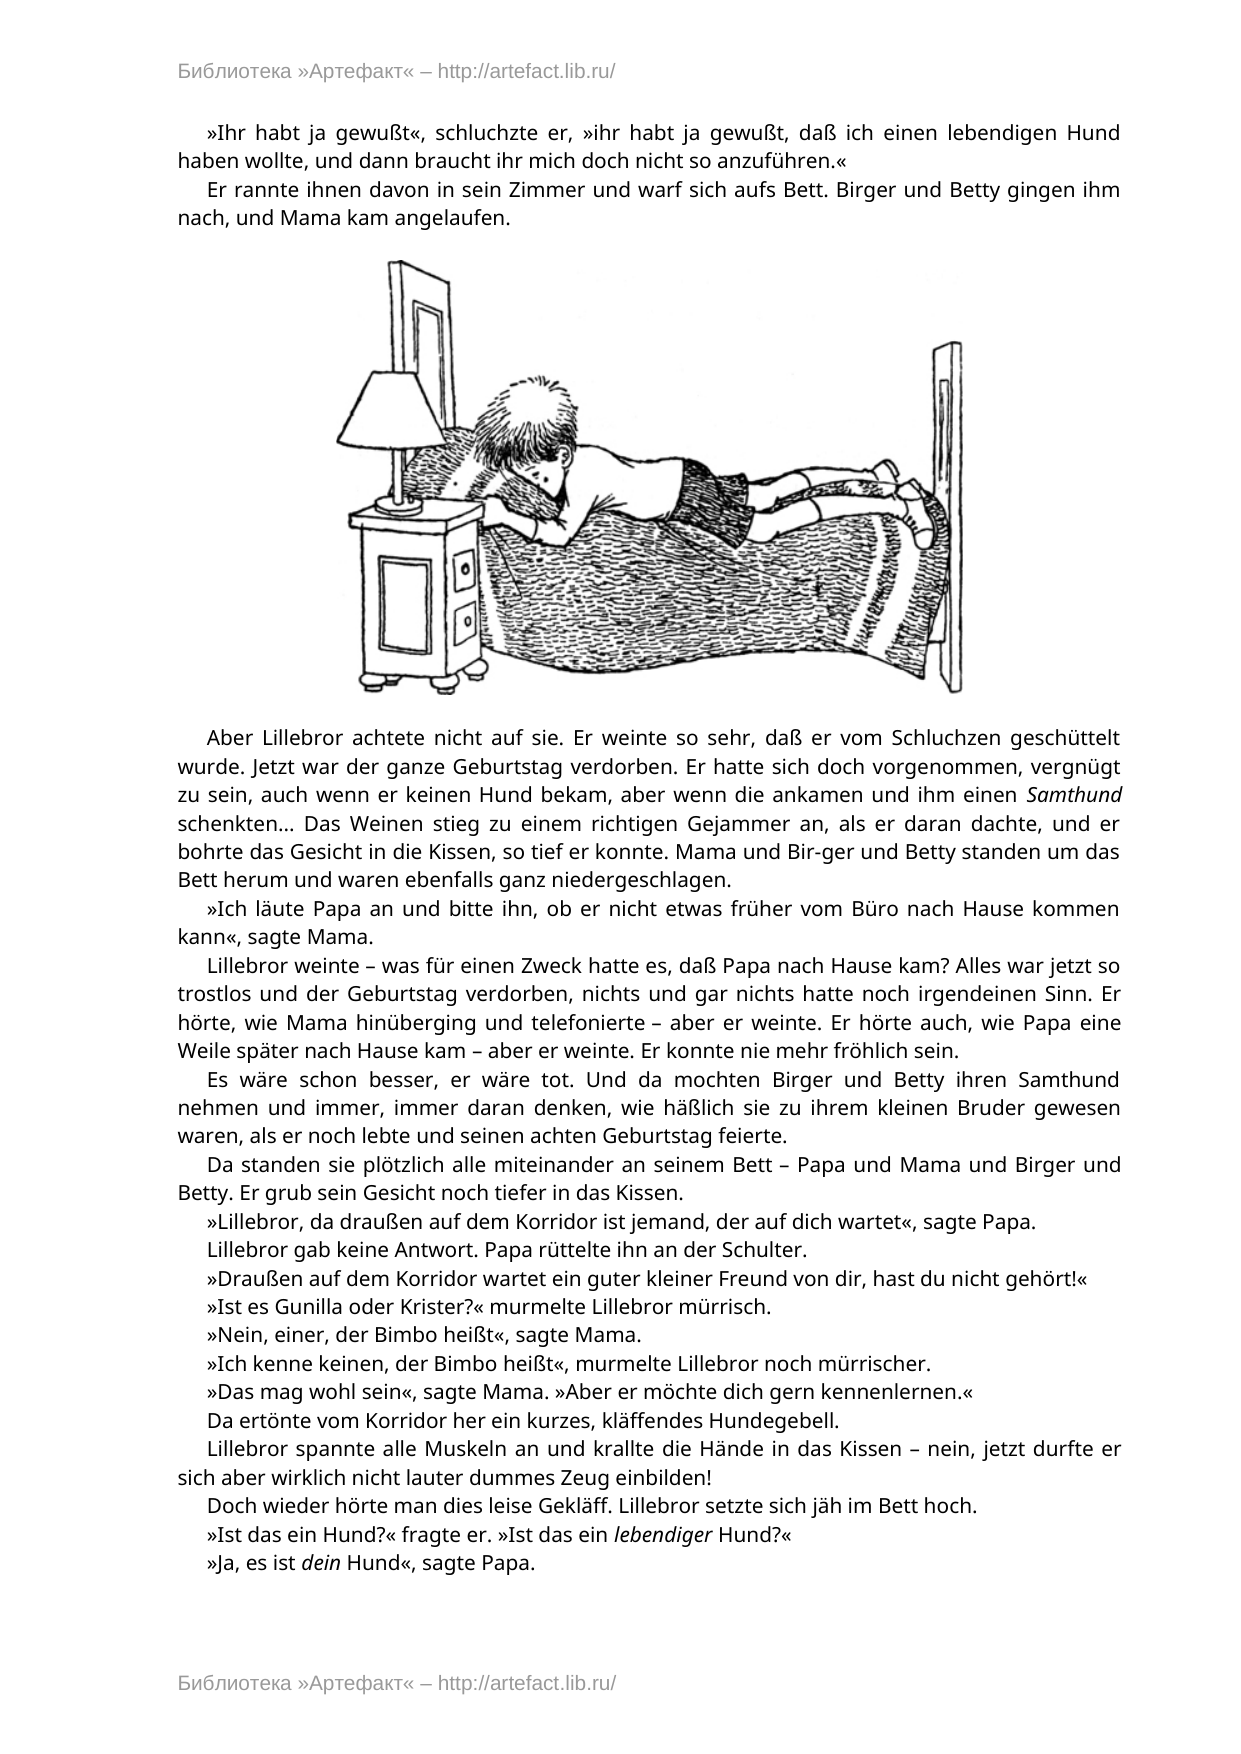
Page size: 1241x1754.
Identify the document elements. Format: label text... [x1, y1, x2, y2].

text Aber Lillebror achtete nicht auf sie. Er weinte so sehr, daß er vom Schluchzen geschüttelt wurde. Jetzt war der ganze Geburtstag verdorben. Er hatte sich doch vorgenommen, vergnügt zu sein, auch wenn er keinen Hund bekam, aber wenn die ankamen und ihm einen Samthund schenkten... Das Weinen stieg zu einem richtigen Gejammer an, als er daran dachte, und er bohrte das Gesicht in die Kissen, so tief er konnte. Mama und Bir-ger und Betty standen um das Bett herum und waren ebenfalls ganz niedergeschlagen. [177, 723, 1122, 894]
text »Draußen auf dem Korridor wartet ein guter kleiner Freund von dir, hast du nicht gehört!« [177, 1264, 1122, 1292]
text Lillebror gab keine Antwort. Papa rüttelte ihn an der Schulter. [177, 1235, 1122, 1264]
text Lillebror spannte alle Muskeln an und krallte die Hände in das Kissen – nein, jetzt durfte er sich aber wirklich nicht lauter dummes Zeug einbilden! [177, 1434, 1122, 1491]
text »Ja, es ist dein Hund«, sagte Papa. [177, 1548, 1122, 1577]
text »Ihr habt ja gewußt«, schluchzte er, »ihr habt ja gewußt, daß ich einen lebendigen Hund haben wollte, und dann braucht ihr mich doch nicht so anzuführen.« [177, 118, 1122, 175]
text »Ich läute Papa an und bitte ihn, ob er nicht etwas früher vom Büro nach Hause kommen kann«, sagte Mama. [177, 894, 1122, 951]
text »Das mag wohl sein«, sagte Mama. »Aber er möchte dich gern kennenlernen.« [177, 1377, 1122, 1406]
text »Lillebror, da draußen auf dem Korridor ist jemand, der auf dich wartet«, sagte Papa. [177, 1207, 1122, 1235]
text »Ich kenne keinen, der Bimbo heißt«, murmelte Lillebror noch mürrischer. [177, 1349, 1122, 1377]
text Lillebror weinte – was für einen Zweck hatte es, daß Papa nach Hause kam? Alles war jetzt so trostlos und der Geburtstag verdorben, nichts und gar nichts hatte noch irgendeinen Sinn. Er hörte, wie Mama hinüberging und telefonierte – aber er weinte. Er hörte auch, wie Papa eine Weile später nach Hause kam – aber er weinte. Er konnte nie mehr fröhlich sein. [177, 951, 1122, 1065]
text Da ertönte vom Korridor her ein kurzes, kläffendes Hundegebell. [177, 1406, 1122, 1434]
text Es wäre schon besser, er wäre tot. Und da mochten Birger und Betty ihren Samthund nehmen und immer, immer daran denken, wie häßlich sie zu ihrem kleinen Bruder gewesen waren, als er noch lebte und seinen achten Geburtstag feierte. [177, 1065, 1122, 1150]
text Da standen sie plötzlich alle miteinander an seinem Bett – Papa und Mama und Birger und Betty. Er grub sein Gesicht noch tiefer in das Kissen. [177, 1150, 1122, 1207]
text »Ist es Gunilla oder Krister?« murmelte Lillebror mürrisch. [177, 1292, 1122, 1321]
text Er rannte ihnen davon in sein Zimmer und warf sich aufs Bett. Birger und Betty gingen ihm nach, und Mama kam angelaufen. [177, 175, 1122, 232]
picture [336, 260, 963, 695]
text »Ist das ein Hund?« fragte er. »Ist das ein lebendiger Hund?« [177, 1520, 1122, 1548]
text »Nein, einer, der Bimbo heißt«, sagte Mama. [177, 1321, 1122, 1349]
text Doch wieder hörte man dies leise Gekläff. Lillebror setzte sich jäh im Bett hoch. [177, 1491, 1122, 1520]
